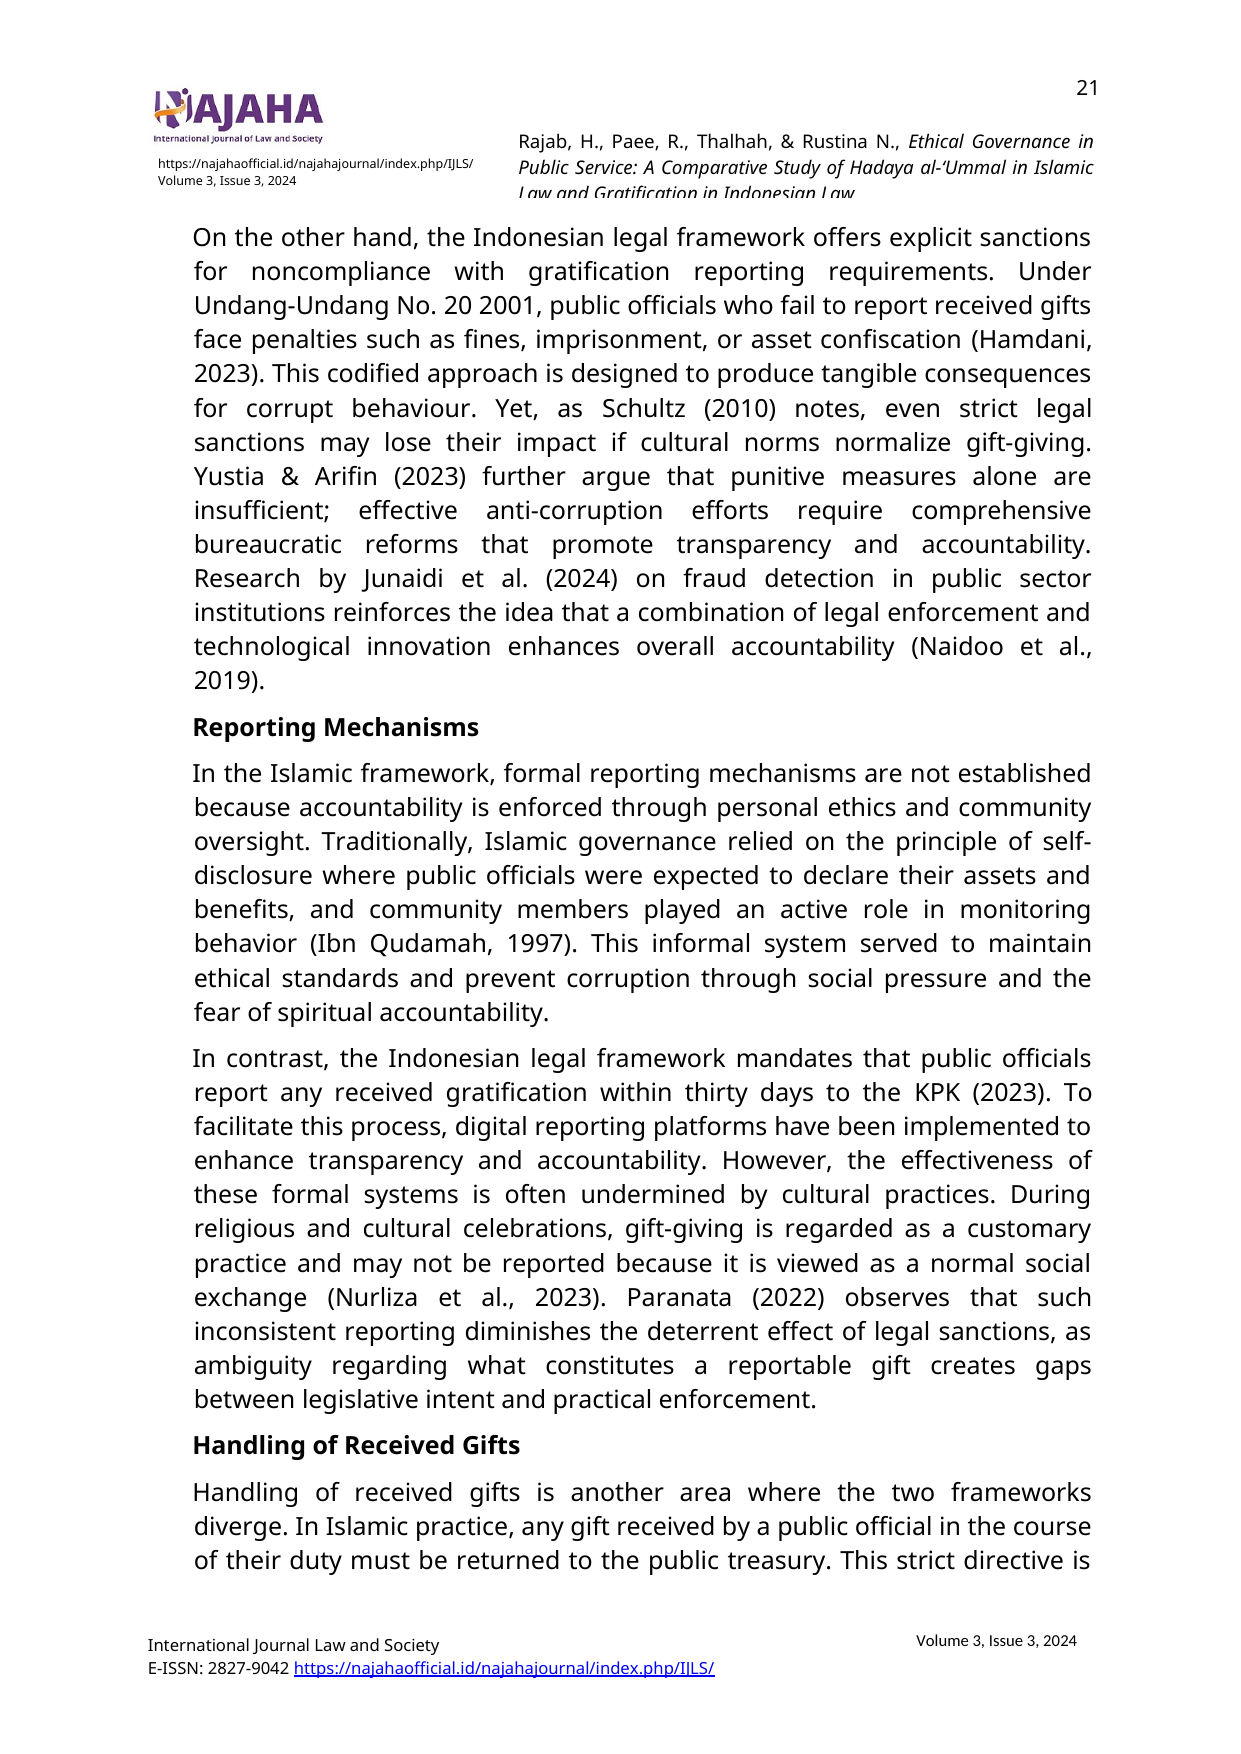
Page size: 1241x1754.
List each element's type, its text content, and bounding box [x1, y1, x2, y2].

picture [147, 75, 328, 158]
text Handling of Received Gifts [192, 1428, 1093, 1462]
text On the other hand, the Indonesian legal framework offers explicit sanctions for noncompliance with gratification reporting requirements. Under Undang-Undang No. 20 2001, public officials who fail to report received gifts face penalties such as fines, imprisonment, or asset confiscation (Hamdani, 2023). This codified approach is designed to produce tangible consequences for corrupt behaviour. Yet, as Schultz (2010) notes, even strict legal sanctions may lose their impact if cultural norms normalize gift-giving. Yustia & Arifin (2023) further argue that punitive measures alone are insufficient; effective anti-corruption efforts require comprehensive bureaucratic reforms that promote transparency and accountability. Research by Junaidi et al. (2024) on fraud detection in public sector institutions reinforces the idea that a combination of legal enforcement and technological innovation enhances overall accountability (Naidoo et al., 2019). [192, 220, 1093, 697]
text In the Islamic framework, formal reporting mechanisms are not established because accountability is enforced through personal ethics and community oversight. Traditionally, Islamic governance relied on the principle of self-disclosure where public officials were expected to declare their assets and benefits, and community members played an active role in monitoring behavior (Ibn Qudamah, 1997). This informal system served to maintain ethical standards and prevent corruption through social pressure and the fear of spiritual accountability. [192, 756, 1093, 1028]
text Reporting Mechanisms [192, 709, 1093, 743]
text In contrast, the Indonesian legal framework mandates that public officials report any received gratification within thirty days to the KPK (2023). To facilitate this process, digital reporting platforms have been implemented to enhance transparency and accountability. However, the effectiveness of these formal systems is often undermined by cultural practices. During religious and cultural celebrations, gift-giving is regarded as a customary practice and may not be reported because it is viewed as a normal social exchange (Nurliza et al., 2023). Paranata (2022) observes that such inconsistent reporting diminishes the deterrent effect of legal sanctions, as ambiguity regarding what constitutes a reportable gift creates gaps between legislative intent and practical enforcement. [192, 1041, 1093, 1416]
